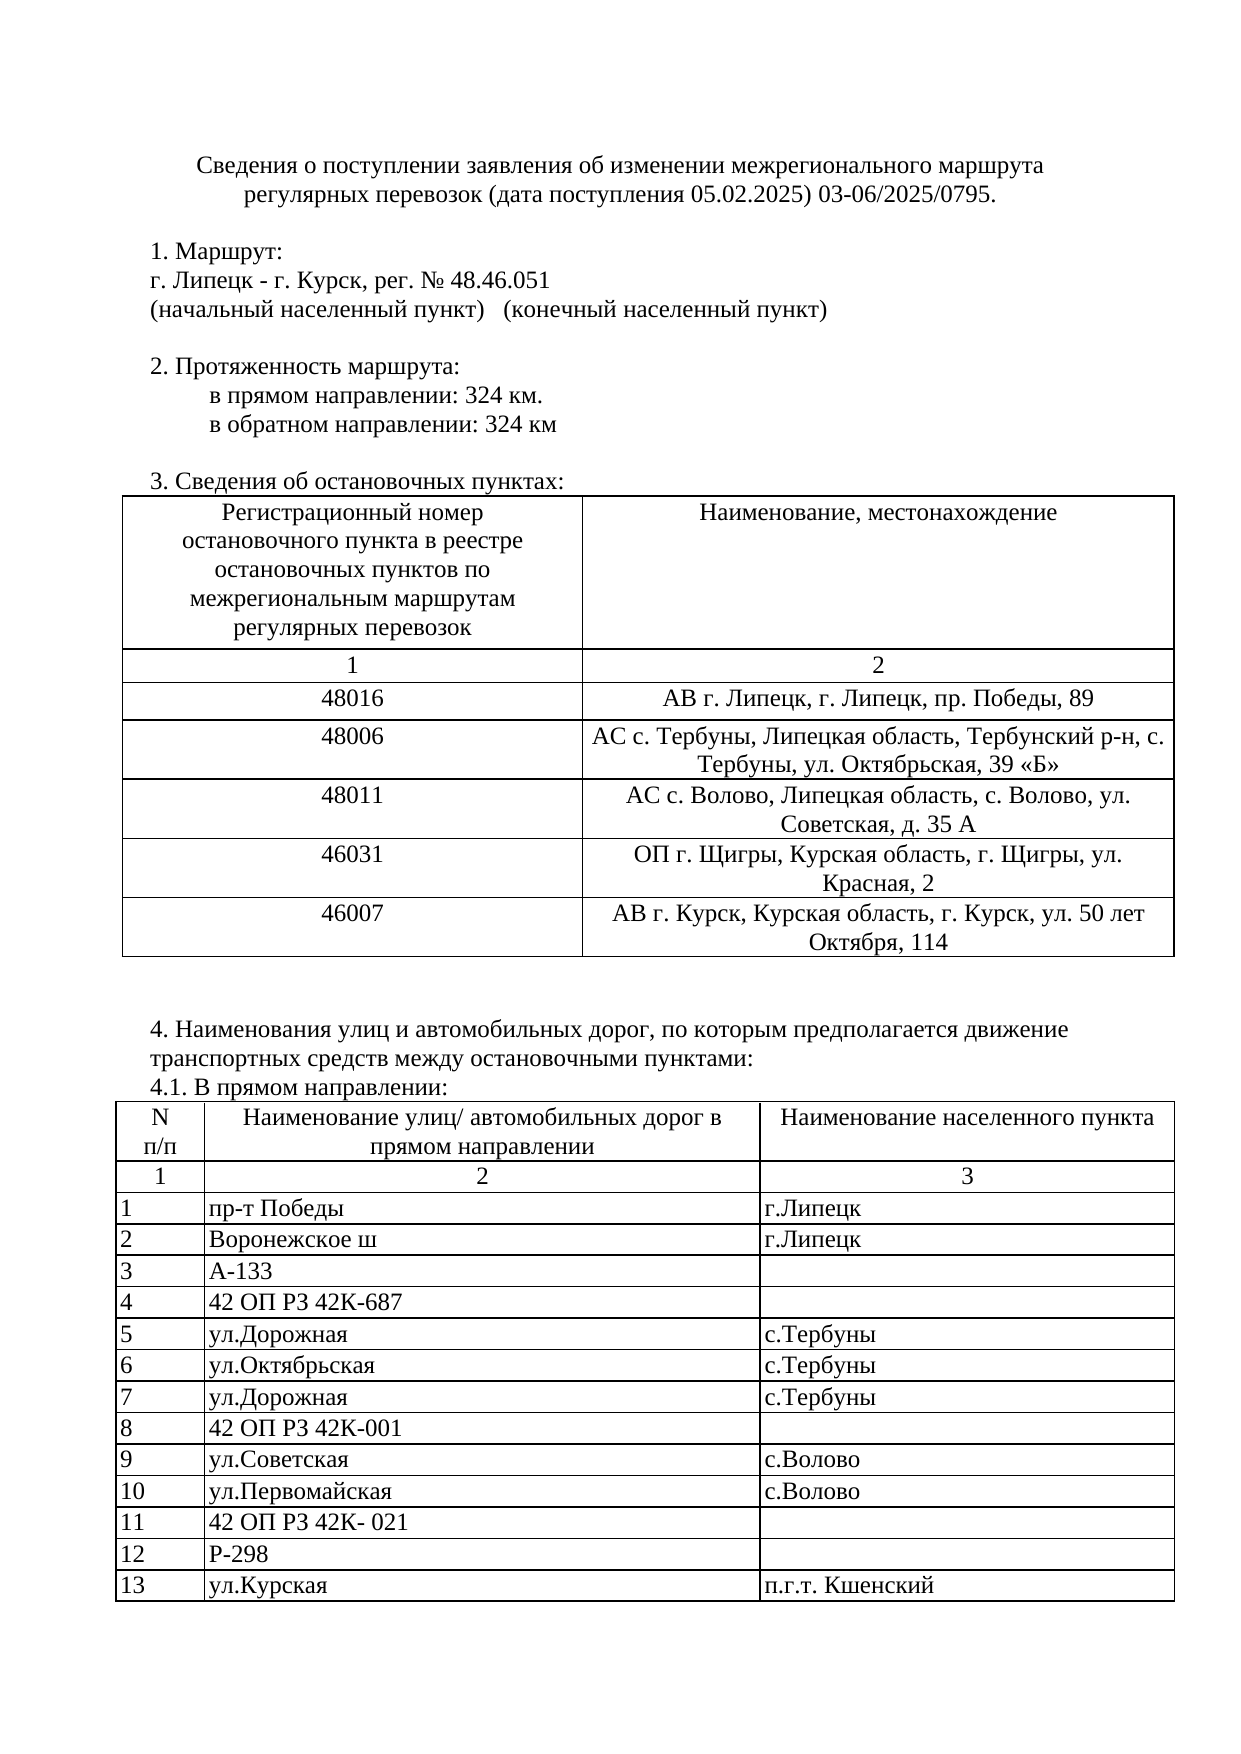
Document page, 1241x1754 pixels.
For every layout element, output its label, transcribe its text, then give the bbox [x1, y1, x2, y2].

table_cell с.Тербуны [761, 1319, 1174, 1349]
table_cell АВ г. Липецк, г. Липецк, пр. Победы, 89 [583, 683, 1173, 719]
text (начальный населенный пункт) (конечный населенный пункт) [150, 294, 1090, 322]
table_cell 1 [117, 1193, 204, 1223]
table_cell 4 [117, 1287, 204, 1317]
table_cell 13 [117, 1571, 204, 1600]
table_cell [761, 1256, 1174, 1286]
table_cell с.Волово [761, 1445, 1174, 1474]
table_cell 7 [117, 1382, 204, 1412]
table_cell 48006 [123, 721, 582, 778]
table_cell 42 ОП РЗ 42К- 021 [205, 1508, 759, 1537]
table_cell ул.Первомайская [205, 1476, 759, 1506]
text в обратном направлении: 324 км [150, 409, 1090, 437]
table_cell 8 [117, 1413, 204, 1443]
table_header Наименование населенного пункта [761, 1102, 1174, 1160]
text 4. Наименования улиц и автомобильных дорог, по которым предполагается движение транспортных средств между остановочными пунктами: [150, 1014, 1090, 1072]
table_cell с.Тербуны [761, 1382, 1174, 1412]
text Сведения о поступлении заявления об изменении межрегионального маршрута регулярных перевозок (дата поступления 05.02.2025) 03-06/2025/0795. [150, 150, 1090, 207]
table_cell АВ г. Курск, Курская область, г. Курск, ул. 50 лет Октября, 114 [583, 898, 1173, 956]
table_header N п/п [117, 1102, 204, 1160]
table_cell 48011 [123, 780, 582, 837]
table_cell АС с. Волово, Липецкая область, с. Волово, ул. Советская, д. 35 А [583, 780, 1173, 837]
table_cell 9 [117, 1445, 204, 1474]
text 2. Протяженность маршрута: [150, 351, 1090, 380]
table_cell ул.Курская [205, 1571, 759, 1600]
table_cell пр-т Победы [205, 1193, 759, 1223]
table_cell ул.Советская [205, 1445, 759, 1474]
table_cell с.Тербуны [761, 1350, 1174, 1380]
table_header Наименование, местонахождение [583, 497, 1173, 648]
table_cell АС с. Тербуны, Липецкая область, Тербунский р-н, с. Тербуны, ул. Октябрьская, 39 «Б» [583, 721, 1173, 778]
table_cell [761, 1287, 1174, 1317]
table_cell 2 [117, 1225, 204, 1254]
table_cell г.Липецк [761, 1193, 1174, 1223]
table_cell 46007 [123, 898, 582, 956]
table_cell Р-298 [205, 1539, 759, 1569]
table_cell Воронежское ш [205, 1225, 759, 1254]
table_cell ОП г. Щигры, Курская область, г. Щигры, ул. Красная, 2 [583, 839, 1173, 896]
table_cell 5 [117, 1319, 204, 1349]
table_cell 48016 [123, 683, 582, 719]
text в прямом направлении: 324 км. [150, 380, 1090, 409]
table_cell ул.Октябрьская [205, 1350, 759, 1380]
table_cell 3 [761, 1162, 1174, 1191]
table_cell г.Липецк [761, 1225, 1174, 1254]
table_cell 10 [117, 1476, 204, 1506]
table_cell [761, 1539, 1174, 1569]
table_cell [761, 1413, 1174, 1443]
table_cell 1 [117, 1162, 204, 1191]
table_header Наименование улиц/ автомобильных дорог в прямом направлении [205, 1102, 760, 1160]
text г. Липецк - г. Курск, рег. № 48.46.051 [150, 265, 1090, 294]
table_cell с.Волово [761, 1476, 1174, 1506]
table_cell 11 [117, 1508, 204, 1537]
text 1. Маршрут: [150, 236, 1090, 265]
table_cell 6 [117, 1350, 204, 1380]
table_cell 1 [123, 650, 582, 681]
table_cell [761, 1508, 1174, 1537]
table_cell ул.Дорожная [205, 1319, 759, 1349]
table_cell 2 [205, 1162, 759, 1191]
table_cell 2 [583, 650, 1173, 681]
table_cell 3 [117, 1256, 204, 1286]
table_cell 46031 [123, 839, 582, 896]
table_cell 42 ОП РЗ 42К-001 [205, 1413, 759, 1443]
table_cell п.г.т. Кшенский [761, 1571, 1174, 1600]
table_cell 12 [117, 1539, 204, 1569]
text 4.1. В прямом направлении: [150, 1072, 1090, 1101]
table_cell 42 ОП РЗ 42К-687 [205, 1287, 759, 1317]
table_cell ул.Дорожная [205, 1382, 759, 1412]
text 3. Сведения об остановочных пунктах: [150, 466, 1090, 495]
table_header Регистрационный номер остановочного пункта в реестре остановочных пунктов по межрегиональным маршрутам регулярных перевозок [123, 497, 582, 648]
table_cell А-133 [205, 1256, 759, 1286]
